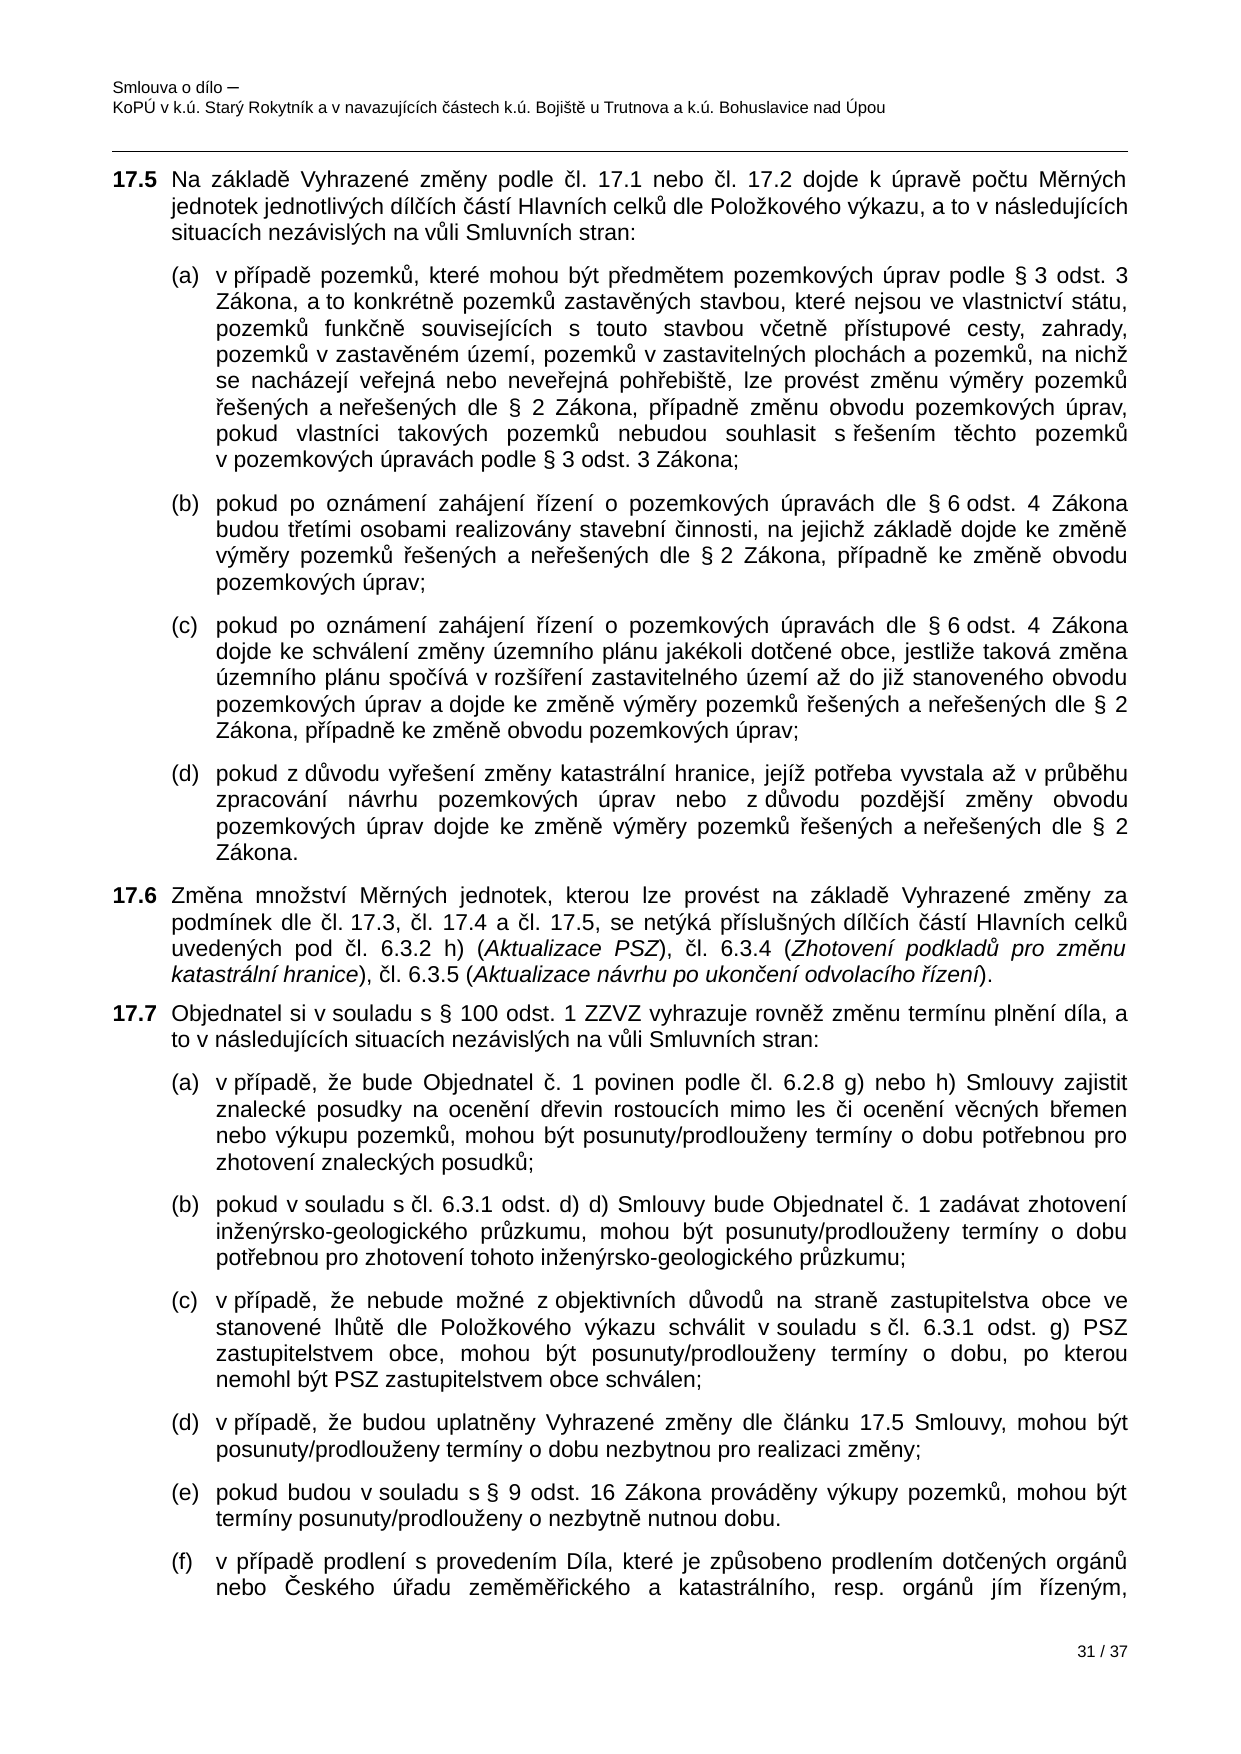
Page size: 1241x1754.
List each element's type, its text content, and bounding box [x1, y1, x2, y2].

list v případě, že nebude možné z objektivních důvodů na straně zastupitelstva obce ve stanovené lhůtě dle Položkového výkazu schválit v souladu s čl. 6.3.1 odst. g) PSZ zastupitelstvem obce, mohou být posunuty/prodlouženy termíny o dobu, po kterou nemohl být PSZ zastupitelstvem obce schválen; [171, 1287, 1128, 1393]
list pokud po oznámení zahájení řízení o pozemkových úpravách dle § 6 odst. 4 Zákona budou třetími osobami realizovány stavební činnosti, na jejichž základě dojde ke změně výměry pozemků řešených a neřešených dle § 2 Zákona, případně ke změně obvodu pozemkových úprav; [171, 489, 1128, 595]
list v případě pozemků, které mohou být předmětem pozemkových úprav podle § 3 odst. 3 Zákona, a to konkrétně pozemků zastavěných stavbou, které nejsou ve vlastnictví státu, pozemků funkčně souvisejících s touto stavbou včetně přístupové cesty, zahrady, pozemků v zastavěném území, pozemků v zastavitelných plochách a pozemků, na nichž se nacházejí veřejná nebo neveřejná pohřebiště, lze provést změnu výměry pozemků řešených a neřešených dle § 2 Zákona, případně změnu obvodu pozemkových úprav, pokud vlastníci takových pozemků nebudou souhlasit s řešením těchto pozemků v pozemkových úpravách podle § 3 odst. 3 Zákona; [171, 262, 1128, 473]
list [171, 1548, 1128, 1601]
list pokud po oznámení zahájení řízení o pozemkových úpravách dle § 6 odst. 4 Zákona dojde ke schválení změny územního plánu jakékoli dotčené obce, jestliže taková změna územního plánu spočívá v rozšíření zastavitelného území až do již stanoveného obvodu pozemkových úprav a dojde ke změně výměry pozemků řešených a neřešených dle § 2 Zákona, případně ke změně obvodu pozemkových úprav; [171, 612, 1128, 743]
list v případě, že budou uplatněny Vyhrazené změny dle článku 17.5 Smlouvy, mohou být posunuty/prodlouženy termíny o dobu nezbytnou pro realizaci změny; [171, 1409, 1128, 1462]
text Na základě Vyhrazené změny podle čl. 17.1 nebo čl. 17.2 dojde k úpravě počtu Měrných jednotek jednotlivých dílčích částí Hlavních celků dle Položkového výkazu, a to v následujících situacích nezávislých na vůli Smluvních stran: [112, 166, 1128, 245]
text Změna množství Měrných jednotek, kterou lze provést na základě Vyhrazené změny za podmínek dle čl. 17.3, čl. 17.4 a čl. 17.5, se netýká příslušných dílčích částí Hlavních celků uvedených pod čl. 6.3.2 h) (Aktualizace PSZ), čl. 6.3.4 (Zhotovení podkladů pro změnu katastrální hranice), čl. 6.3.5 (Aktualizace návrhu po ukončení odvolacího řízení). [112, 882, 1128, 987]
text Objednatel si v souladu s § 100 odst. 1 ZZVZ vyhrazuje rovněž změnu termínu plnění díla, a to v následujících situacích nezávislých na vůli Smluvních stran: [112, 1000, 1128, 1053]
list pokud budou v souladu s § 9 odst. 16 Zákona prováděny výkupy pozemků, mohou být termíny posunuty/prodlouženy o nezbytně nutnou dobu. [171, 1479, 1128, 1531]
list pokud v souladu s čl. 6.3.1 odst. d) d) Smlouvy bude Objednatel č. 1 zadávat zhotovení inženýrsko-geologického průzkumu, mohou být posunuty/prodlouženy termíny o dobu potřebnou pro zhotovení tohoto inženýrsko-geologického průzkumu; [171, 1191, 1128, 1271]
list pokud z důvodu vyřešení změny katastrální hranice, jejíž potřeba vyvstala až v průběhu zpracování návrhu pozemkových úprav nebo z důvodu pozdější změny obvodu pozemkových úprav dojde ke změně výměry pozemků řešených a neřešených dle § 2 Zákona. [171, 760, 1128, 865]
list v případě, že bude Objednatel č. 1 povinen podle čl. 6.2.8 g) nebo h) Smlouvy zajistit znalecké posudky na ocenění dřevin rostoucích mimo les či ocenění věcných břemen nebo výkupu pozemků, mohou být posunuty/prodlouženy termíny o dobu potřebnou pro zhotovení znaleckých posudků; [171, 1069, 1128, 1175]
